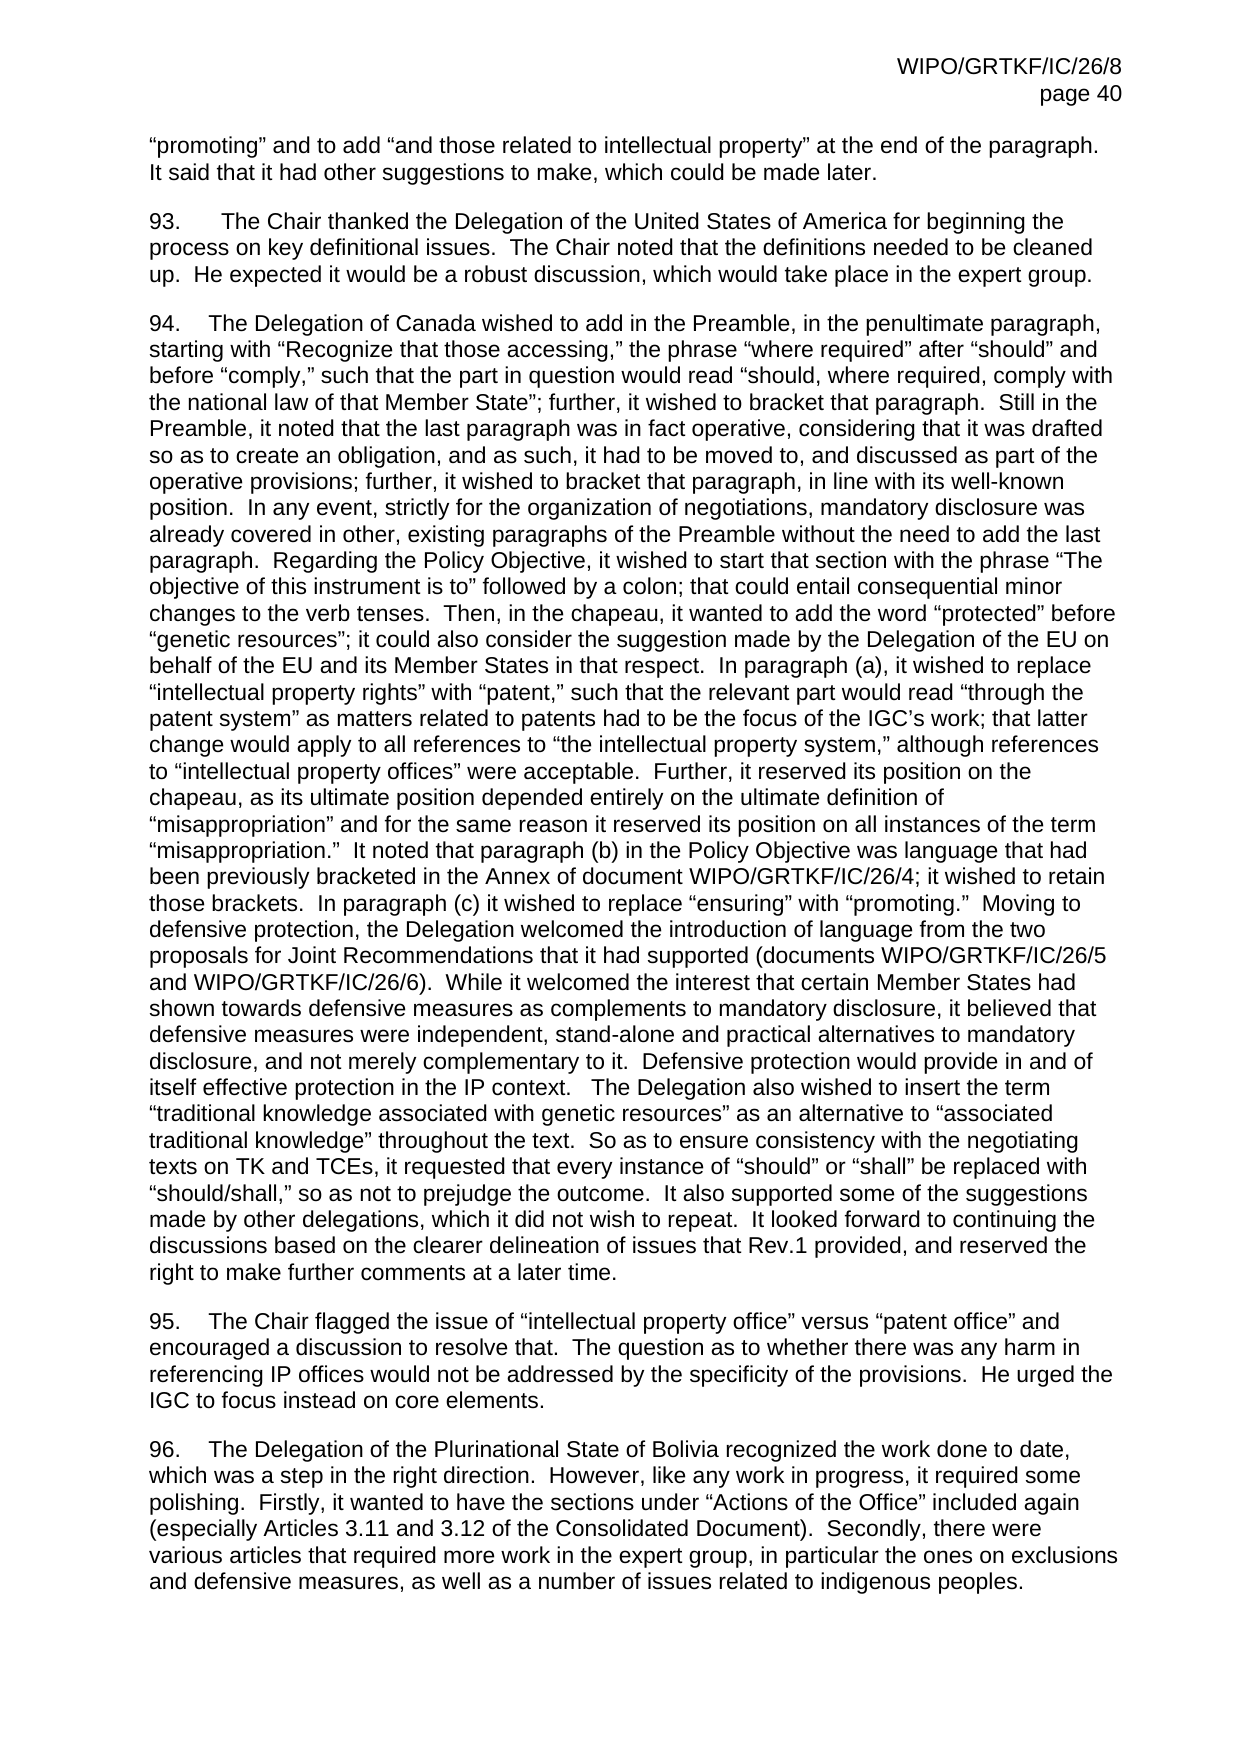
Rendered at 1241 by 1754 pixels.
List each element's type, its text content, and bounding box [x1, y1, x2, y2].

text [149, 132, 1122, 185]
text The Chair flagged the issue of “intellectual property office” versus “patent office” and encouraged a discussion to resolve that. The question as to whether there was any harm in referencing IP offices would not be addressed by the specificity of the provisions. He urged the IGC to focus instead on core elements. [149, 1308, 1122, 1413]
text The Delegation of Canada wished to add in the Preamble, in the penultimate paragraph, starting with “Recognize that those accessing,” the phrase “where required” after “should” and before “comply,” such that the part in question would read “should, where required, comply with the national law of that Member State”; further, it wished to bracket that paragraph. Still in the Preamble, it noted that the last paragraph was in fact operative, considering that it was drafted so as to create an obligation, and as such, it had to be moved to, and discussed as part of the operative provisions; further, it wished to bracket that paragraph, in line with its well-known position. In any event, strictly for the organization of negotiations, mandatory disclosure was already covered in other, existing paragraphs of the Preamble without the need to add the last paragraph. Regarding the Policy Objective, it wished to start that section with the phrase “The objective of this instrument is to” followed by a colon; that could entail consequential minor changes to the verb tenses. Then, in the chapeau, it wanted to add the word “protected” before “genetic resources”; it could also consider the suggestion made by the Delegation of the EU on behalf of the EU and its Member States in that respect. In paragraph (a), it wished to replace “intellectual property rights” with “patent,” such that the relevant part would read “through the patent system” as matters related to patents had to be the focus of the IGC’s work; that latter change would apply to all references to “the intellectual property system,” although references to “intellectual property offices” were acceptable. Further, it reserved its position on the chapeau, as its ultimate position depended entirely on the ultimate definition of “misappropriation” and for the same reason it reserved its position on all instances of the term “misappropriation.” It noted that paragraph (b) in the Policy Objective was language that had been previously bracketed in the Annex of document WIPO/GRTKF/IC/26/4; it wished to retain those brackets. In paragraph (c) it wished to replace “ensuring” with “promoting.” Moving to defensive protection, the Delegation welcomed the introduction of language from the two proposals for Joint Recommendations that it had supported (documents WIPO/GRTKF/IC/26/5 and WIPO/GRTKF/IC/26/6). While it welcomed the interest that certain Member States had shown towards defensive measures as complements to mandatory disclosure, it believed that defensive measures were independent, stand-alone and practical alternatives to mandatory disclosure, and not merely complementary to it. Defensive protection would provide in and of itself effective protection in the IP context. The Delegation also wished to insert the term “traditional knowledge associated with genetic resources” as an alternative to “associated traditional knowledge” throughout the text. So as to ensure consistency with the negotiating texts on TK and TCEs, it requested that every instance of “should” or “shall” be replaced with “should/shall,” so as not to prejudge the outcome. It also supported some of the suggestions made by other delegations, which it did not wish to repeat. It looked forward to continuing the discussions based on the clearer delineation of issues that Rev.1 provided, and reserved the right to make further comments at a later time. [149, 310, 1122, 1285]
text The Delegation of the Plurinational State of Bolivia recognized the work done to date, which was a step in the right direction. However, like any work in progress, it required some polishing. Firstly, it wanted to have the sections under “Actions of the Office” included again (especially Articles 3.11 and 3.12 of the Consolidated Document). Secondly, there were various articles that required more work in the expert group, in particular the ones on exclusions and defensive measures, as well as a number of issues related to indigenous peoples. [149, 1436, 1122, 1594]
text The Chair thanked the Delegation of the United States of America for beginning the process on key definitional issues. The Chair noted that the definitions needed to be cleaned up. He expected it would be a robust discussion, which would take place in the expert group. [149, 208, 1122, 287]
